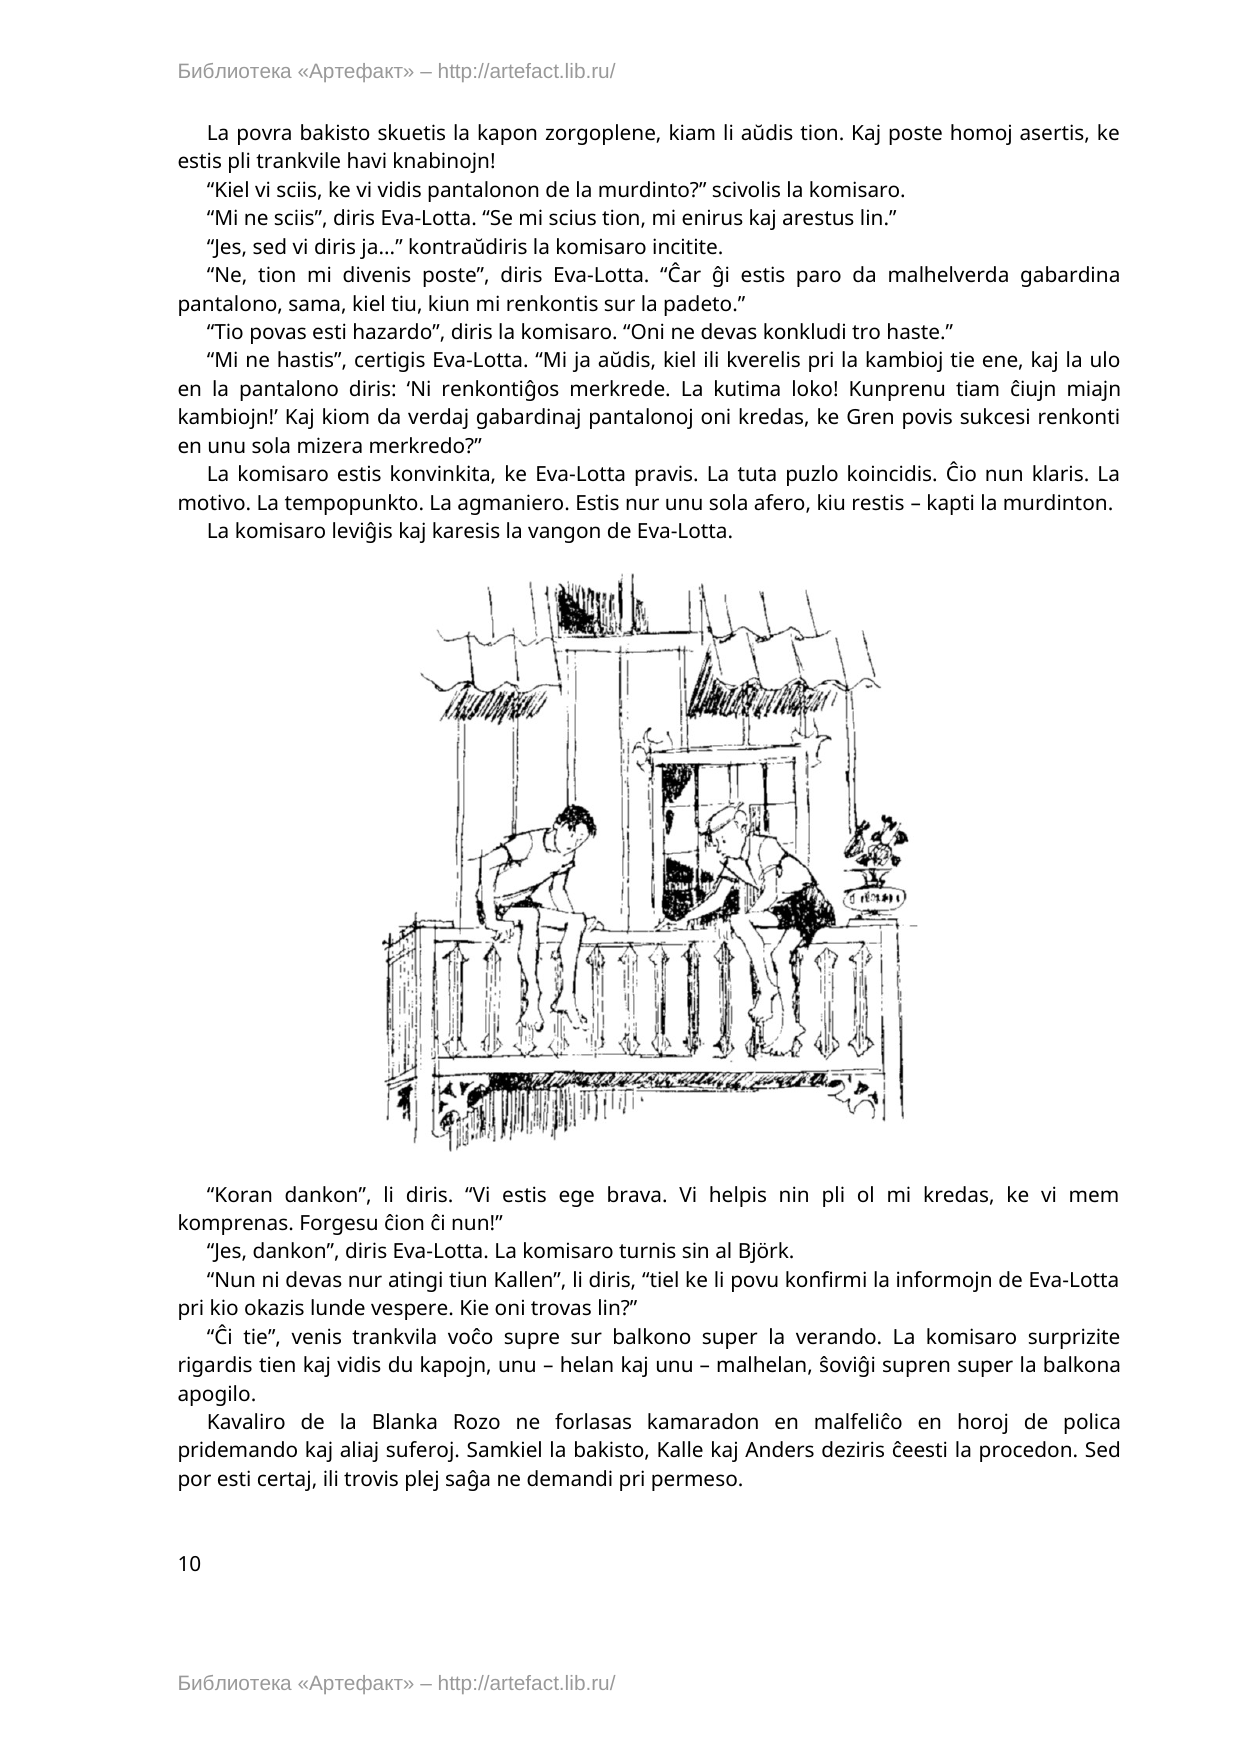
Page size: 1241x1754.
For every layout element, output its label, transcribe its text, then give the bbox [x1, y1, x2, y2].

text “Tio povas esti hazardo”, diris la komisaro. “Oni ne devas konkludi tro haste.” [177, 317, 1122, 346]
text “Mi ne sciis”, diris Eva-Lotta. “Se mi scius tion, mi enirus kaj arestus lin.” [177, 203, 1122, 232]
text Kavaliro de la Blanka Rozo ne forlasas kamaradon en malfeliĉo en horoj de polica pridemando kaj aliaj suferoj. Samkiel la bakisto, Kalle kaj Anders deziris ĉeesti la procedon. Sed por esti certaj, ili trovis plej saĝa ne demandi pri permeso. [177, 1407, 1122, 1492]
text “Nun ni devas nur atingi tiun Kallen”, li diris, “tiel ke li povu konfirmi la informojn de Eva-Lotta pri kio okazis lunde vespere. Kie oni trovas lin?” [177, 1265, 1122, 1322]
text “Kiel vi sciis, ke vi vidis pantalonon de la murdinto?” scivolis la komisaro. [177, 175, 1122, 203]
text La povra bakisto skuetis la kapon zorgoplene, kiam li aŭdis tion. Kaj poste homoj asertis, ke estis pli trankvile havi knabinojn! [177, 118, 1122, 175]
text “Ĉi tie”, venis trankvila voĉo supre sur balkono super la verando. La komisaro surprizite rigardis tien kaj vidis du kapojn, unu – helan kaj unu – malhelan, ŝoviĝi supren super la balkona apogilo. [177, 1322, 1122, 1407]
picture [381, 573, 918, 1152]
text “Jes, sed vi diris ja...” kontraŭdiris la komisaro incitite. [177, 232, 1122, 260]
text “Koran dankon”, li diris. “Vi estis ege brava. Vi helpis nin pli ol mi kredas, ke vi mem komprenas. Forgesu ĉion ĉi nun!” [177, 1180, 1122, 1237]
text La komisaro estis konvinkita, ke Eva-Lotta pravis. La tuta puzlo koincidis. Ĉio nun klaris. La motivo. La tempopunkto. La agmaniero. Estis nur unu sola afero, kiu restis – kapti la murdinton. [177, 459, 1122, 516]
text “Jes, dankon”, diris Eva-Lotta. La komisaro turnis sin al Björk. [177, 1237, 1122, 1265]
text La komisaro leviĝis kaj karesis la vangon de Eva-Lotta. [177, 516, 1122, 545]
text “Ne, tion mi divenis poste”, diris Eva-Lotta. “Ĉar ĝi estis paro da malhelverda gabardina pantalono, sama, kiel tiu, kiun mi renkontis sur la padeto.” [177, 260, 1122, 317]
subtitle 10 [177, 1549, 1122, 1578]
text “Mi ne hastis”, certigis Eva-Lotta. “Mi ja aŭdis, kiel ili kverelis pri la kambioj tie ene, kaj la ulo en la pantalono diris: ‘Ni renkontiĝos merkrede. La kutima loko! Kunprenu tiam ĉiujn miajn kambiojn!’ Kaj kiom da verdaj gabardinaj pantalonoj oni kredas, ke Gren povis sukcesi renkonti en unu sola mizera merkredo?” [177, 346, 1122, 459]
